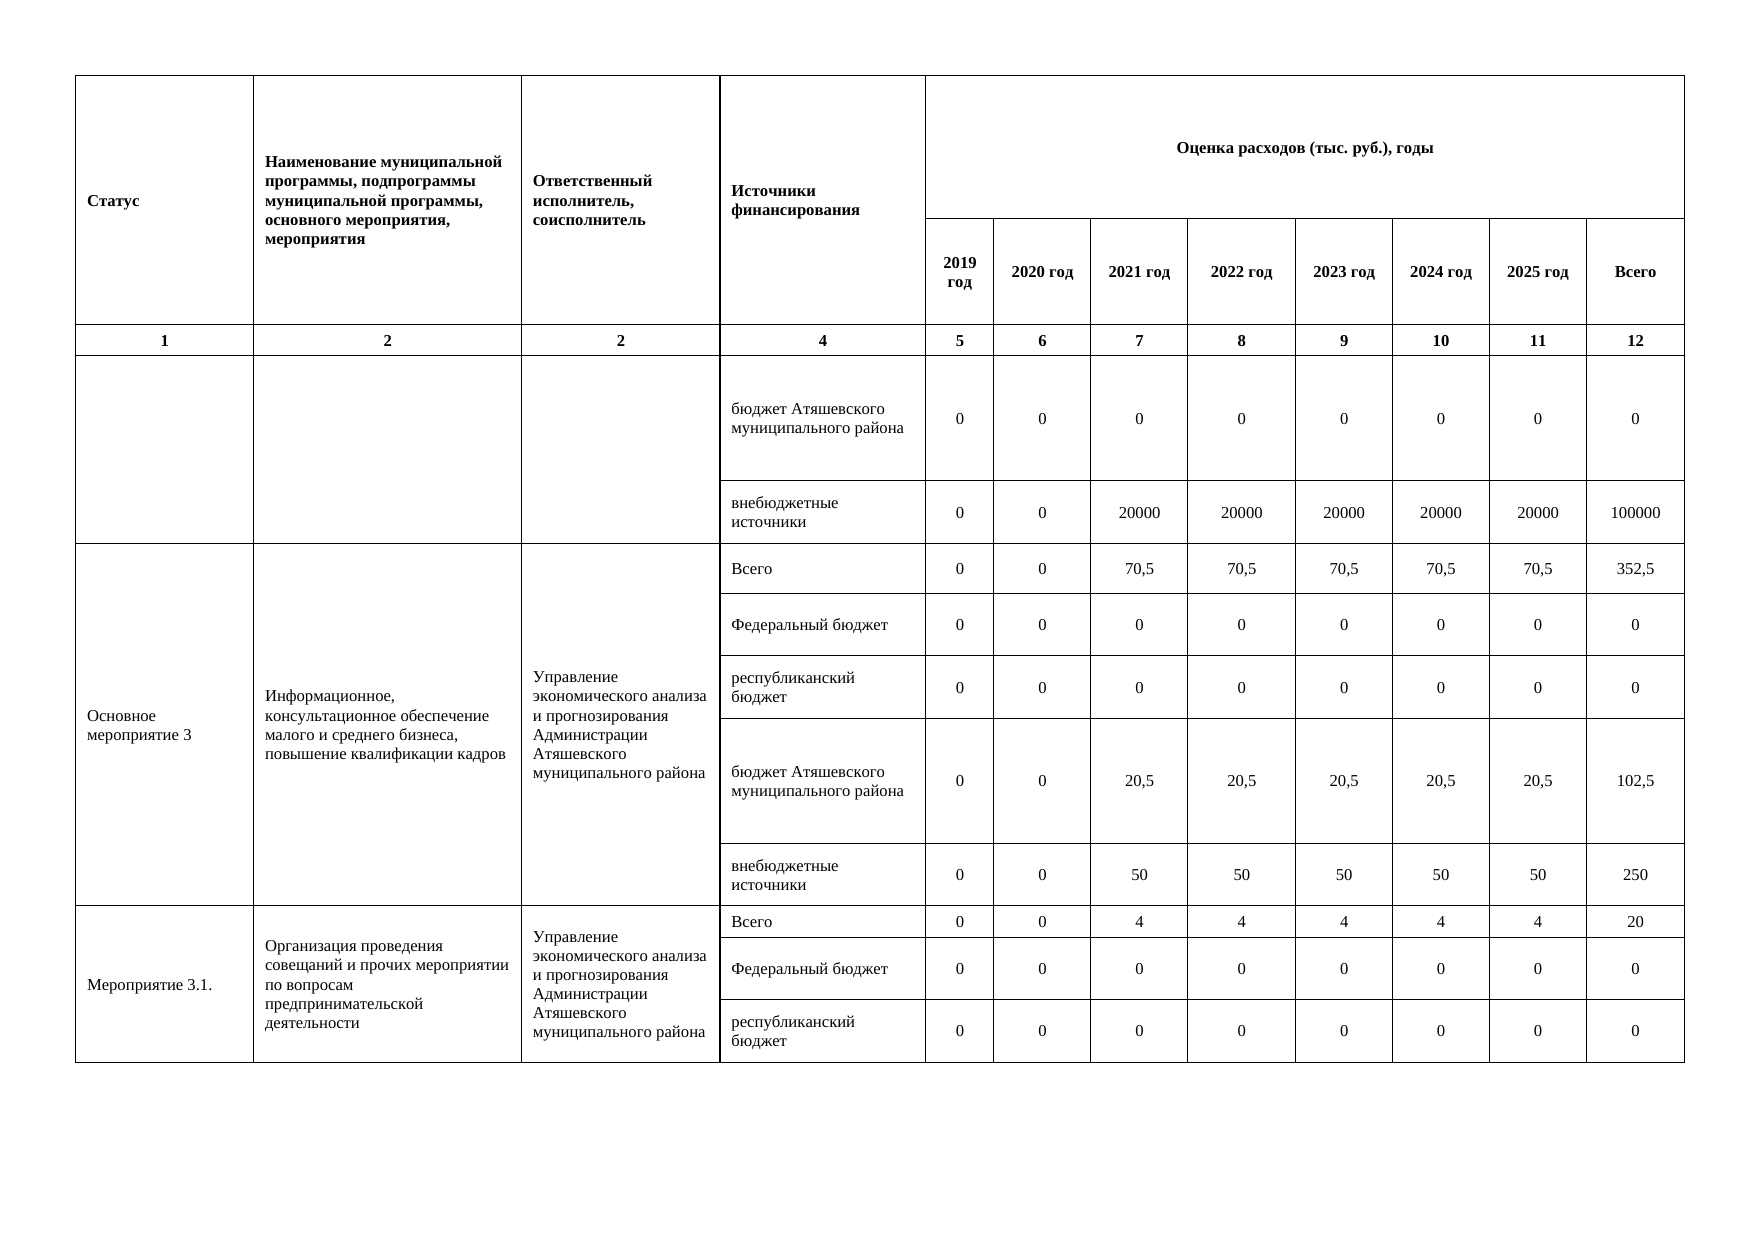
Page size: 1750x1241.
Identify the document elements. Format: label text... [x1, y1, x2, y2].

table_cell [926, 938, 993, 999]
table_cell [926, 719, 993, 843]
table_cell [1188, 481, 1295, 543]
table_cell 2021 год [1091, 219, 1187, 324]
table_cell 1 [76, 325, 253, 355]
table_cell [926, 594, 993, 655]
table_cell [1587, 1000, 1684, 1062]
table_cell 2 [254, 325, 521, 355]
table_cell 2020 год [994, 219, 1090, 324]
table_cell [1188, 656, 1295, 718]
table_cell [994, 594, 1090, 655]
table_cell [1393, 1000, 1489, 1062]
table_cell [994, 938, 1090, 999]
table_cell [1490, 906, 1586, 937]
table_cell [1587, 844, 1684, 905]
table_cell 6 [994, 325, 1090, 355]
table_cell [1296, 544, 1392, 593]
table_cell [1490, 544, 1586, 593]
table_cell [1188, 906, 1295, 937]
table_header Источники финансирования [721, 76, 925, 324]
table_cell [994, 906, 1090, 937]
table_cell 2022 год [1188, 219, 1295, 324]
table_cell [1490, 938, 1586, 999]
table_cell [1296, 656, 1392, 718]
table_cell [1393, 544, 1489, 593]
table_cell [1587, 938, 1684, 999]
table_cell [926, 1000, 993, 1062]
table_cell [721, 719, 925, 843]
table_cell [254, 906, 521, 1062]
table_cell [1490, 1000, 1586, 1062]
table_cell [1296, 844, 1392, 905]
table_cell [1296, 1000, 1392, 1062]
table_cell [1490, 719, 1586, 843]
table_cell 12 [1587, 325, 1684, 355]
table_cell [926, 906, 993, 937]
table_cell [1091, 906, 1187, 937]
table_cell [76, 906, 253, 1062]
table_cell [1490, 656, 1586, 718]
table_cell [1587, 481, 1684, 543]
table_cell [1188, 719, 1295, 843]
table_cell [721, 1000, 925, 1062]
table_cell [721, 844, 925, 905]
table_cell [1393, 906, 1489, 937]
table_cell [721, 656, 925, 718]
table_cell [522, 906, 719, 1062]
table_cell 2019 год [926, 219, 993, 324]
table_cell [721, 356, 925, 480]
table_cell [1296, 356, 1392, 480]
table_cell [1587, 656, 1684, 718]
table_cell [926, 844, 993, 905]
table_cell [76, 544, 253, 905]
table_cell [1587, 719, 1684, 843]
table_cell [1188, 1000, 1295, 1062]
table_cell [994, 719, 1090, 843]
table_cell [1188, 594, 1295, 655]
table_cell 10 [1393, 325, 1489, 355]
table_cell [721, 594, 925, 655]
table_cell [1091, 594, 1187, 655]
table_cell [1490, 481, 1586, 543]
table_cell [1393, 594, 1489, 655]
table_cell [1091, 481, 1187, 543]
table_header Наименование муниципальной программы, подпрограммы муниципальной программы, основного мероприятия, мероприятия [254, 76, 521, 324]
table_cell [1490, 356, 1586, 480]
table_cell 2023 год [1296, 219, 1392, 324]
table_cell 2 [522, 325, 719, 355]
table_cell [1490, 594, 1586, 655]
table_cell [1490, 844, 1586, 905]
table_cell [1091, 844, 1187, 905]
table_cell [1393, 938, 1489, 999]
table_cell 5 [926, 325, 993, 355]
table_cell 4 [721, 325, 925, 355]
table_cell 2025 год [1490, 219, 1586, 324]
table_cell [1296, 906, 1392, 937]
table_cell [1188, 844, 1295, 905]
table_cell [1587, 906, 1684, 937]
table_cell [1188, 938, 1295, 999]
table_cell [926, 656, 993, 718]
table_cell 7 [1091, 325, 1187, 355]
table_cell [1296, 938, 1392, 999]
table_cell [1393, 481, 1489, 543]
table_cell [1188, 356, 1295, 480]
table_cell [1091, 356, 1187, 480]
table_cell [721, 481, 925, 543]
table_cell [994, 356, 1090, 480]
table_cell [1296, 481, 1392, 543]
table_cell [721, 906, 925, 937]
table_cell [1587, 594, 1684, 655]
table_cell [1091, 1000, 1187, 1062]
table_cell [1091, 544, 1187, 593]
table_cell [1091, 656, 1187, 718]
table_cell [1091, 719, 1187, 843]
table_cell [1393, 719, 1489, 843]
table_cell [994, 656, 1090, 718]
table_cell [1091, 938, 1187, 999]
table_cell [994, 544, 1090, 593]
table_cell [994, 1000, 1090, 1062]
table_header Ответственный исполнитель, соисполнитель [522, 76, 719, 324]
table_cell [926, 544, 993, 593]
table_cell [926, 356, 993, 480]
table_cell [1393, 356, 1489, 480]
table_cell 2024 год [1393, 219, 1489, 324]
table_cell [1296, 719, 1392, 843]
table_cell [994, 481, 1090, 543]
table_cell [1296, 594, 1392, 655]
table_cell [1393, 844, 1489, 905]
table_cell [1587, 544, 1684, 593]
table_header Статус [76, 76, 253, 324]
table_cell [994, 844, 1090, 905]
table_cell 11 [1490, 325, 1586, 355]
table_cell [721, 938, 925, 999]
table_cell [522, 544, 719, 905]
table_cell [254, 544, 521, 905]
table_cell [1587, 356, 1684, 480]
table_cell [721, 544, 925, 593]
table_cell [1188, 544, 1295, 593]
table_header Оценка расходов (тыс. руб.), годы [926, 76, 1684, 218]
table_cell 8 [1188, 325, 1295, 355]
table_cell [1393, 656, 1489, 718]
table_cell 9 [1296, 325, 1392, 355]
table_cell Всего [1587, 219, 1684, 324]
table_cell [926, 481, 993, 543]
